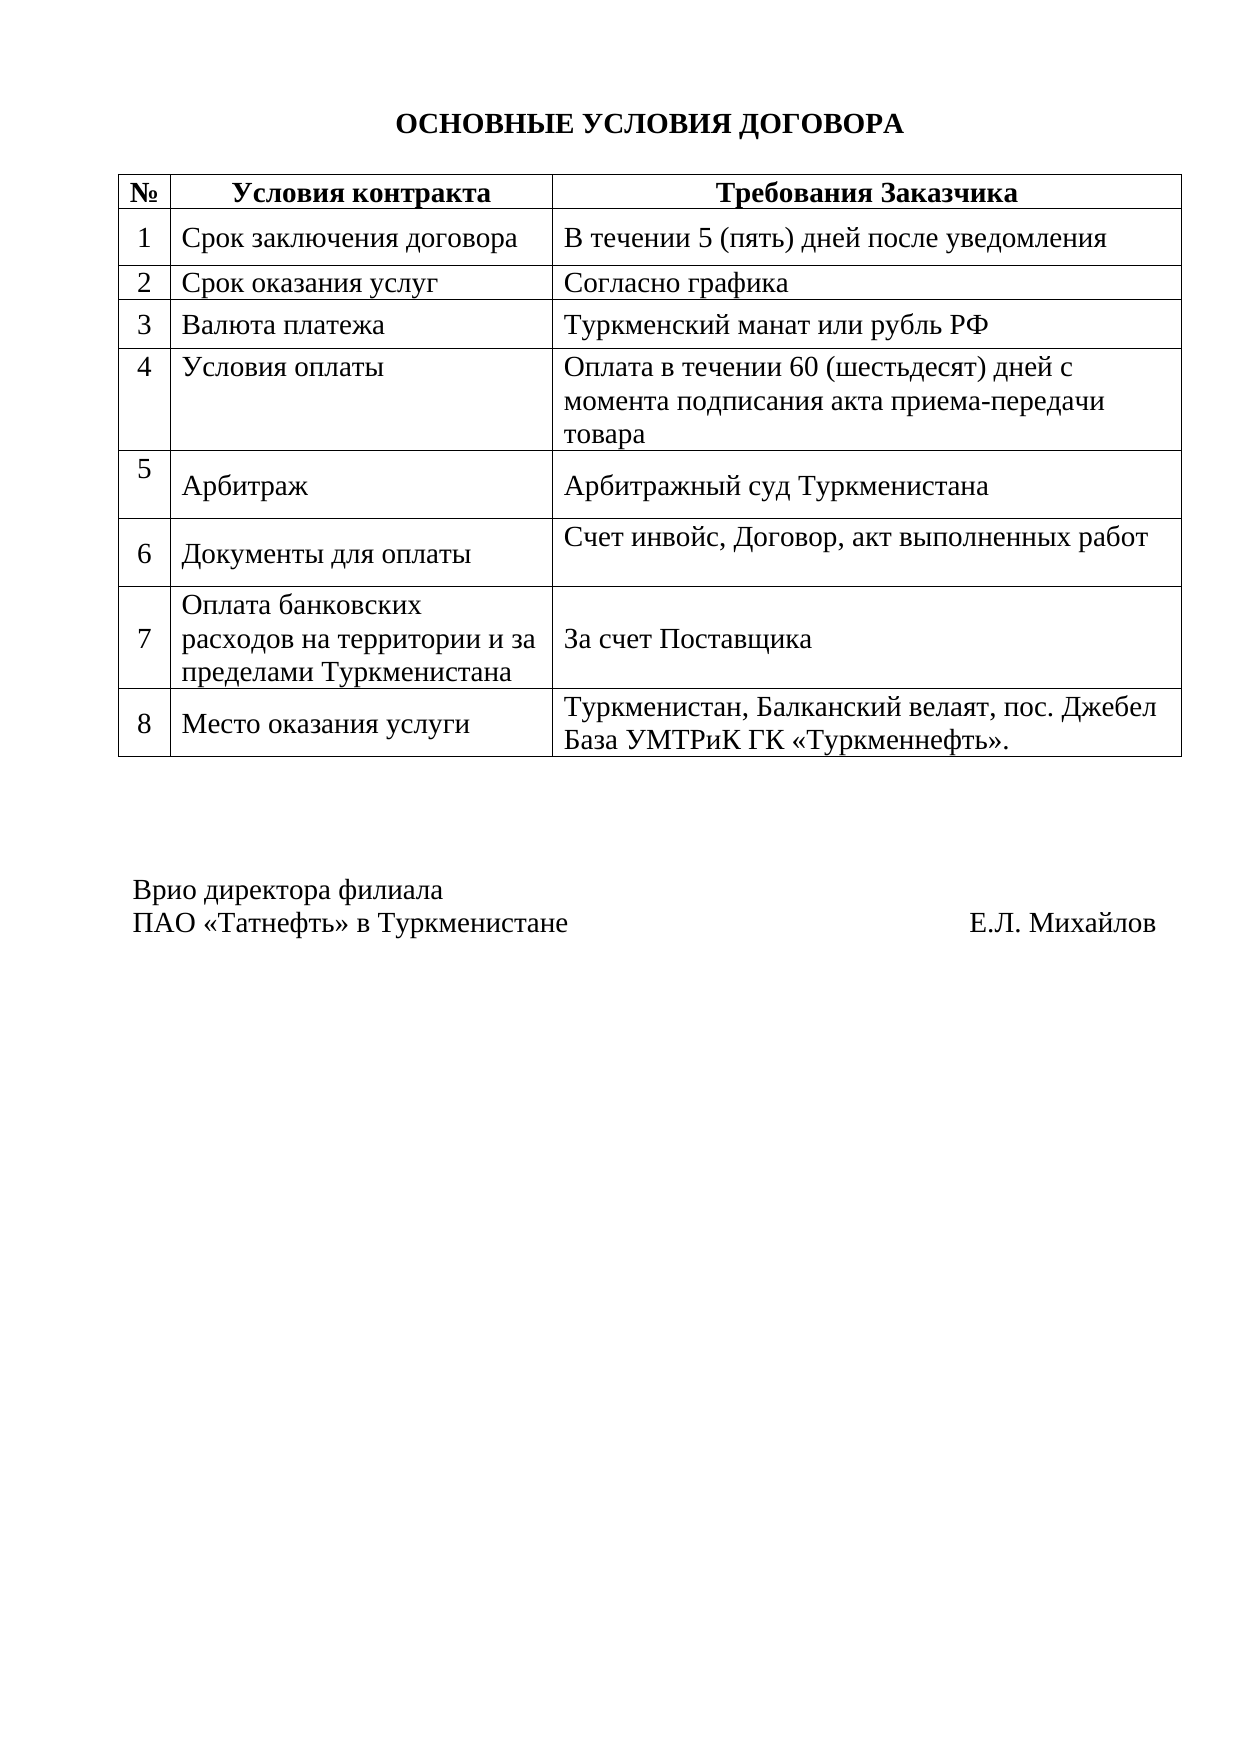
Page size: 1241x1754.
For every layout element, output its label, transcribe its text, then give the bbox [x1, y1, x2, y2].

table_cell 7 [119, 587, 170, 688]
table_cell 5 [119, 451, 170, 518]
table_cell Срок оказания услуг [171, 266, 552, 299]
table_cell Туркменский манат или рубль РФ [553, 300, 1181, 348]
text ОСНОВНЫЕ УСЛОВИЯ ДОГОВОРА [89, 107, 1211, 140]
table_cell Место оказания услуги [171, 689, 552, 756]
text Врио директора филиала [89, 872, 1211, 906]
table_cell Документы для оплаты [171, 519, 552, 586]
table_cell 2 [119, 266, 170, 299]
table_cell Туркменистан, Балканский велаят, пос. Джебел База УМТРиК ГК «Туркменнефть». [553, 689, 1181, 756]
table_cell Согласно графика [553, 266, 1181, 299]
table_cell 6 [119, 519, 170, 586]
table_cell Оплата банковских расходов на территории и за пределами Туркменистана [171, 587, 552, 688]
table_cell Валюта платежа [171, 300, 552, 348]
table_cell Арбитражный суд Туркменистана [553, 451, 1181, 518]
table_header № [119, 175, 170, 208]
table_cell 4 [119, 349, 170, 450]
table_cell Условия оплаты [171, 349, 552, 450]
table_header Требования Заказчика [553, 175, 1181, 208]
table_cell Счет инвойс, Договор, акт выполненных работ [553, 519, 1181, 586]
table_cell 3 [119, 300, 170, 348]
table_cell Оплата в течении 60 (шестьдесят) дней с момента подписания акта приема-передачи товара [553, 349, 1181, 450]
table_cell Срок заключения договора [171, 209, 552, 264]
table_header Условия контракта [171, 175, 552, 208]
table_cell За счет Поставщика [553, 587, 1181, 688]
text ПАО «Татнефть» в Туркменистане Е.Л. Михайлов [89, 906, 1211, 939]
table_cell 8 [119, 689, 170, 756]
table_cell В течении 5 (пять) дней после уведомления [553, 209, 1181, 264]
table_cell Арбитраж [171, 451, 552, 518]
table_cell 1 [119, 209, 170, 264]
